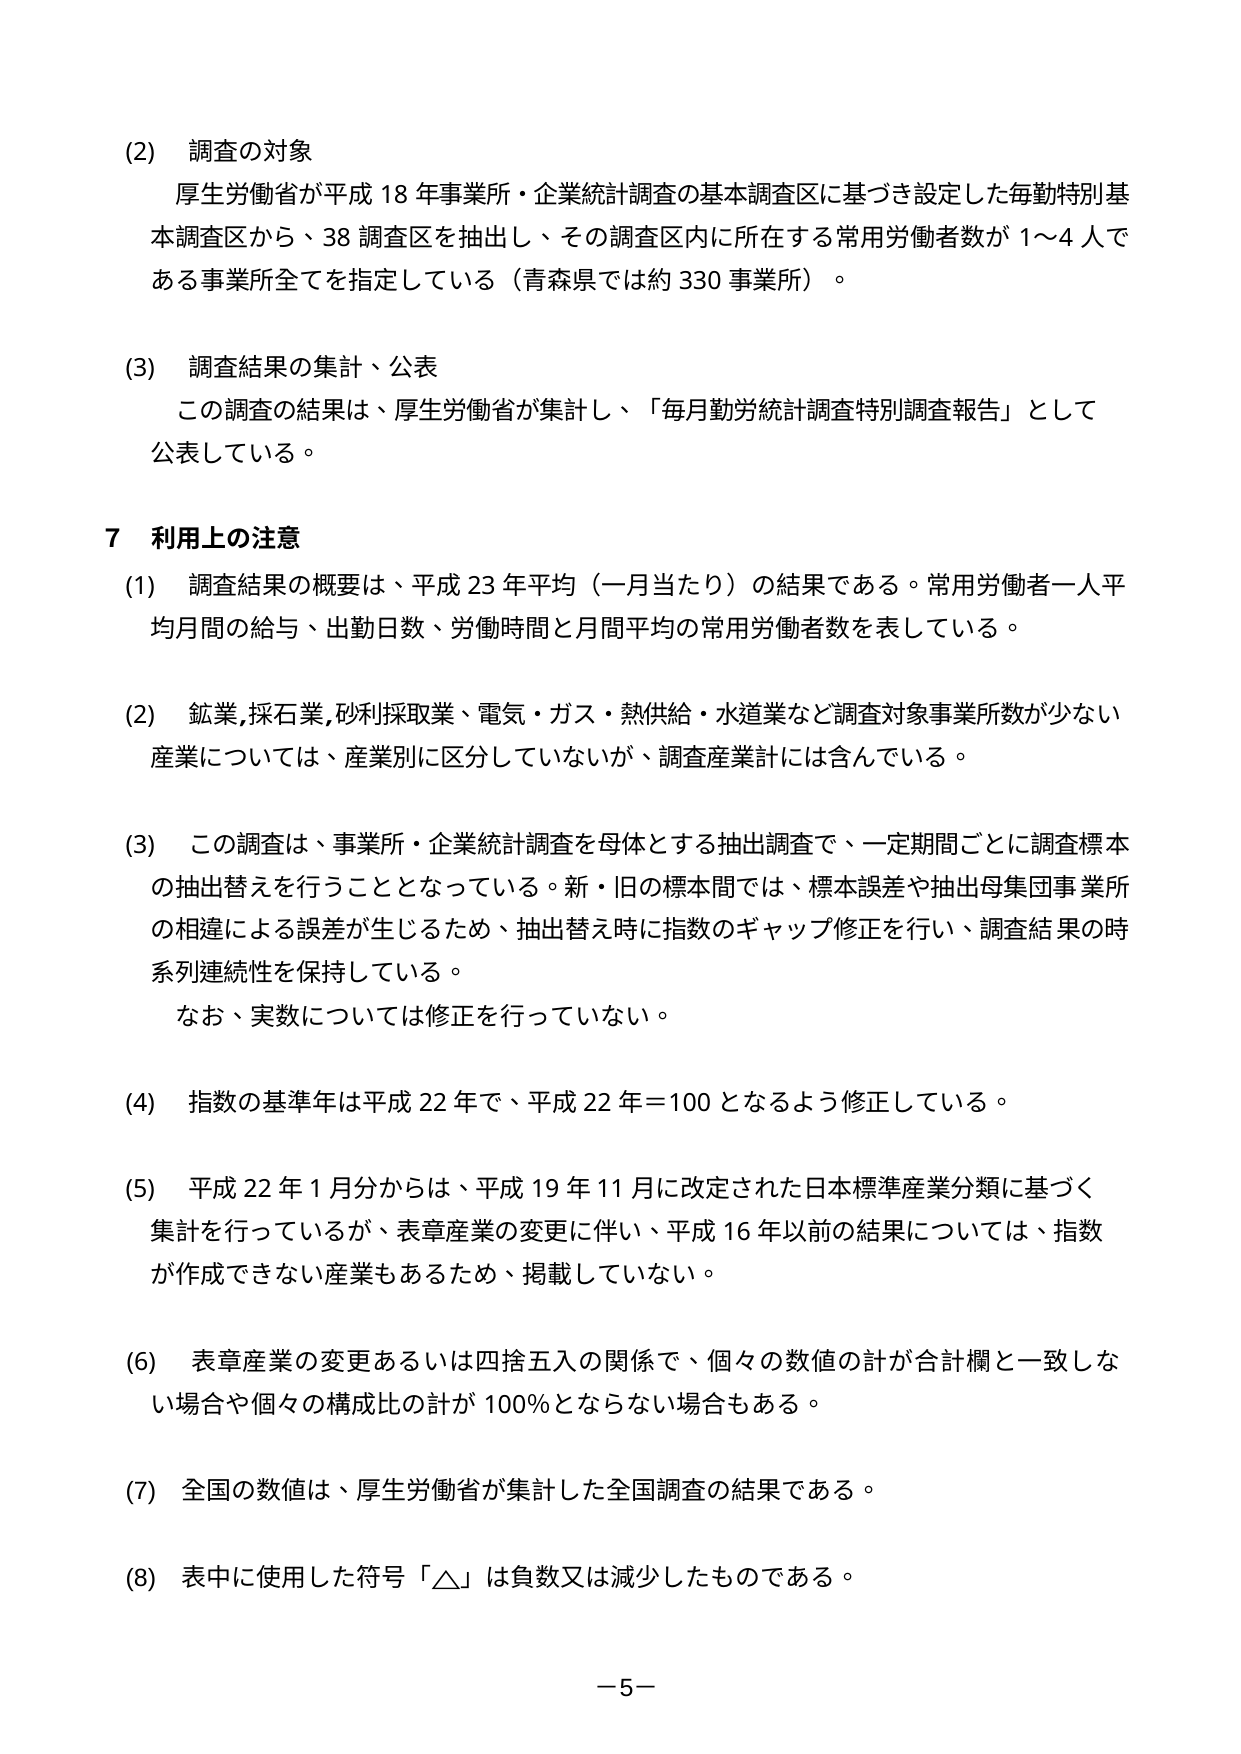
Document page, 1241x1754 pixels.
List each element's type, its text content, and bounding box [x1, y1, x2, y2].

list 調査結果の概要は、平成 23 年平均（一月当たり）の結果である。常用労働者一人平均月間の給与、出勤日数、労働時間と月間平均の常用労働者数を表している。 [125, 567, 1130, 644]
list 鉱業,採石業,砂利採取業、電気・ガス・熱供給・水道業など調査対象事業所数が少ない産業については、産業別に区分していないが、調査産業計には含んでいる。 [125, 696, 1130, 774]
list 表中に使用した符号「△」は負数又は減少したものである。 [125, 1559, 1176, 1593]
list 全国の数値は、厚生労働省が集計した全国調査の結果である。 [125, 1472, 1176, 1507]
list 調査結果の集計、公表 [125, 349, 1176, 383]
text この調査の結果は、厚生労働省が集計し、「毎月勤労統計調査特別調査報告」として公表している。 [150, 392, 1118, 469]
list 指数の基準年は平成 22 年で、平成 22 年＝100 となるよう修正している。 [125, 1084, 1176, 1118]
text －5－ [77, 1669, 1176, 1704]
text 厚生労働省が平成 18 年事業所・企業統計調査の基本調査区に基づき設定した毎勤特別基本調査区から、38 調査区を抽出し、その調査区内に所在する常用労働者数が 1～4 人である事業所全てを指定している（青森県では約 330 事業所）。 [150, 177, 1130, 297]
list 表章産業の変更あるいは四捨五入の関係で、個々の数値の計が合計欄と一致しない場合や個々の構成比の計が 100％とならない場合もある。 [126, 1343, 1130, 1420]
subtitle ７ 利用上の注意 [100, 521, 1176, 555]
list 平成 22 年 1 月分からは、平成 19 年 11 月に改定された日本標準産業分類に基づく集計を行っているが、表章産業の変更に伴い、平成 16 年以前の結果については、指数が作成できない産業もあるため、掲載していない。 [125, 1171, 1104, 1291]
list 調査の対象 [125, 134, 1176, 168]
text なお、実数については修正を行っていない。 [175, 998, 1176, 1032]
list この調査は、事業所・企業統計調査を母体とする抽出調査で、一定期間ごとに調査標本の抽出替えを行うこととなっている。新・旧の標本間では、標本誤差や抽出母集団事業所の相違による誤差が生じるため、抽出替え時に指数のギャップ修正を行い、調査結果の時系列連続性を保持している。 [125, 826, 1130, 989]
